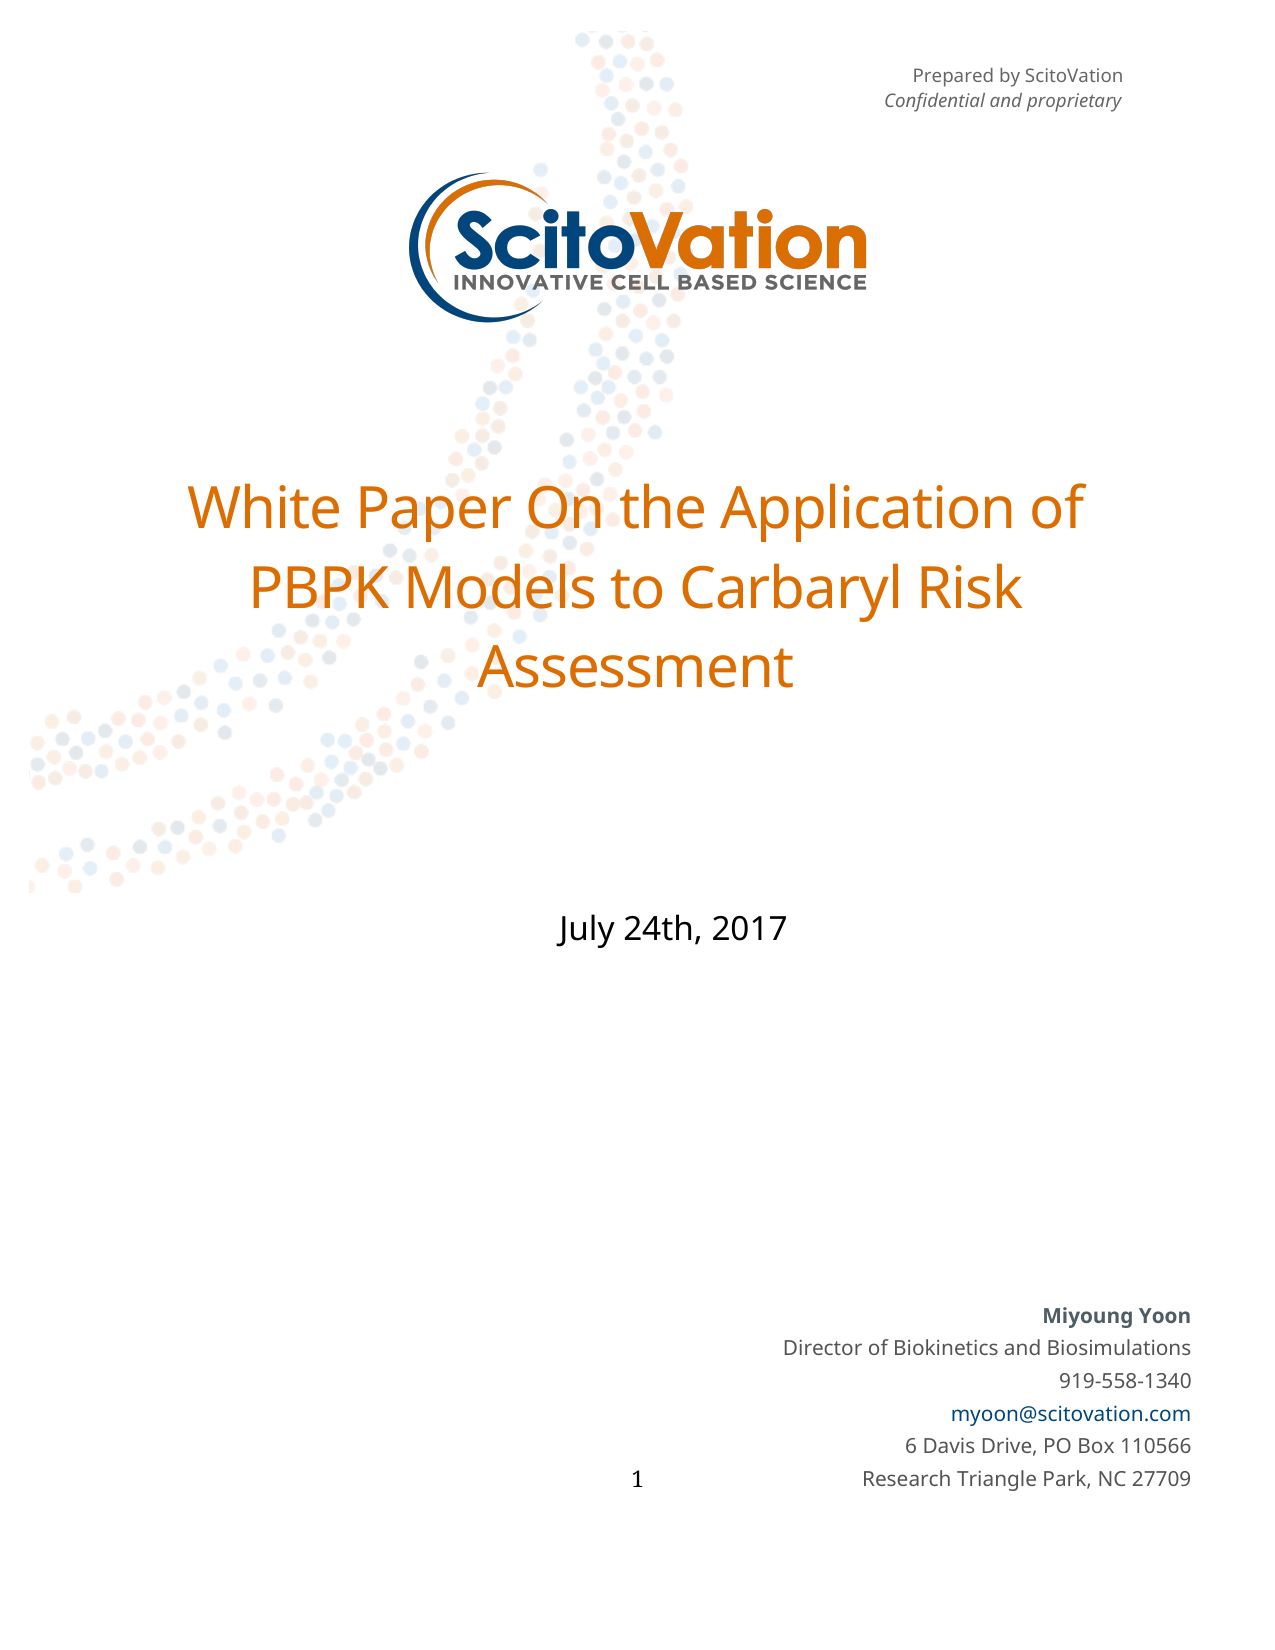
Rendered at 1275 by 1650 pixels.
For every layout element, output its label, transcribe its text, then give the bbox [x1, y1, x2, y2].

text Wiesner J, Kriz Z, Kuca K, Jun D, Koca J: Acetylcholinesterases--the structural similarities and differences. Journal of enzyme inhibition and medicinal chemistry (2007) 22(4):417-424. [29, 31, 693, 893]
picture [404, 168, 871, 327]
